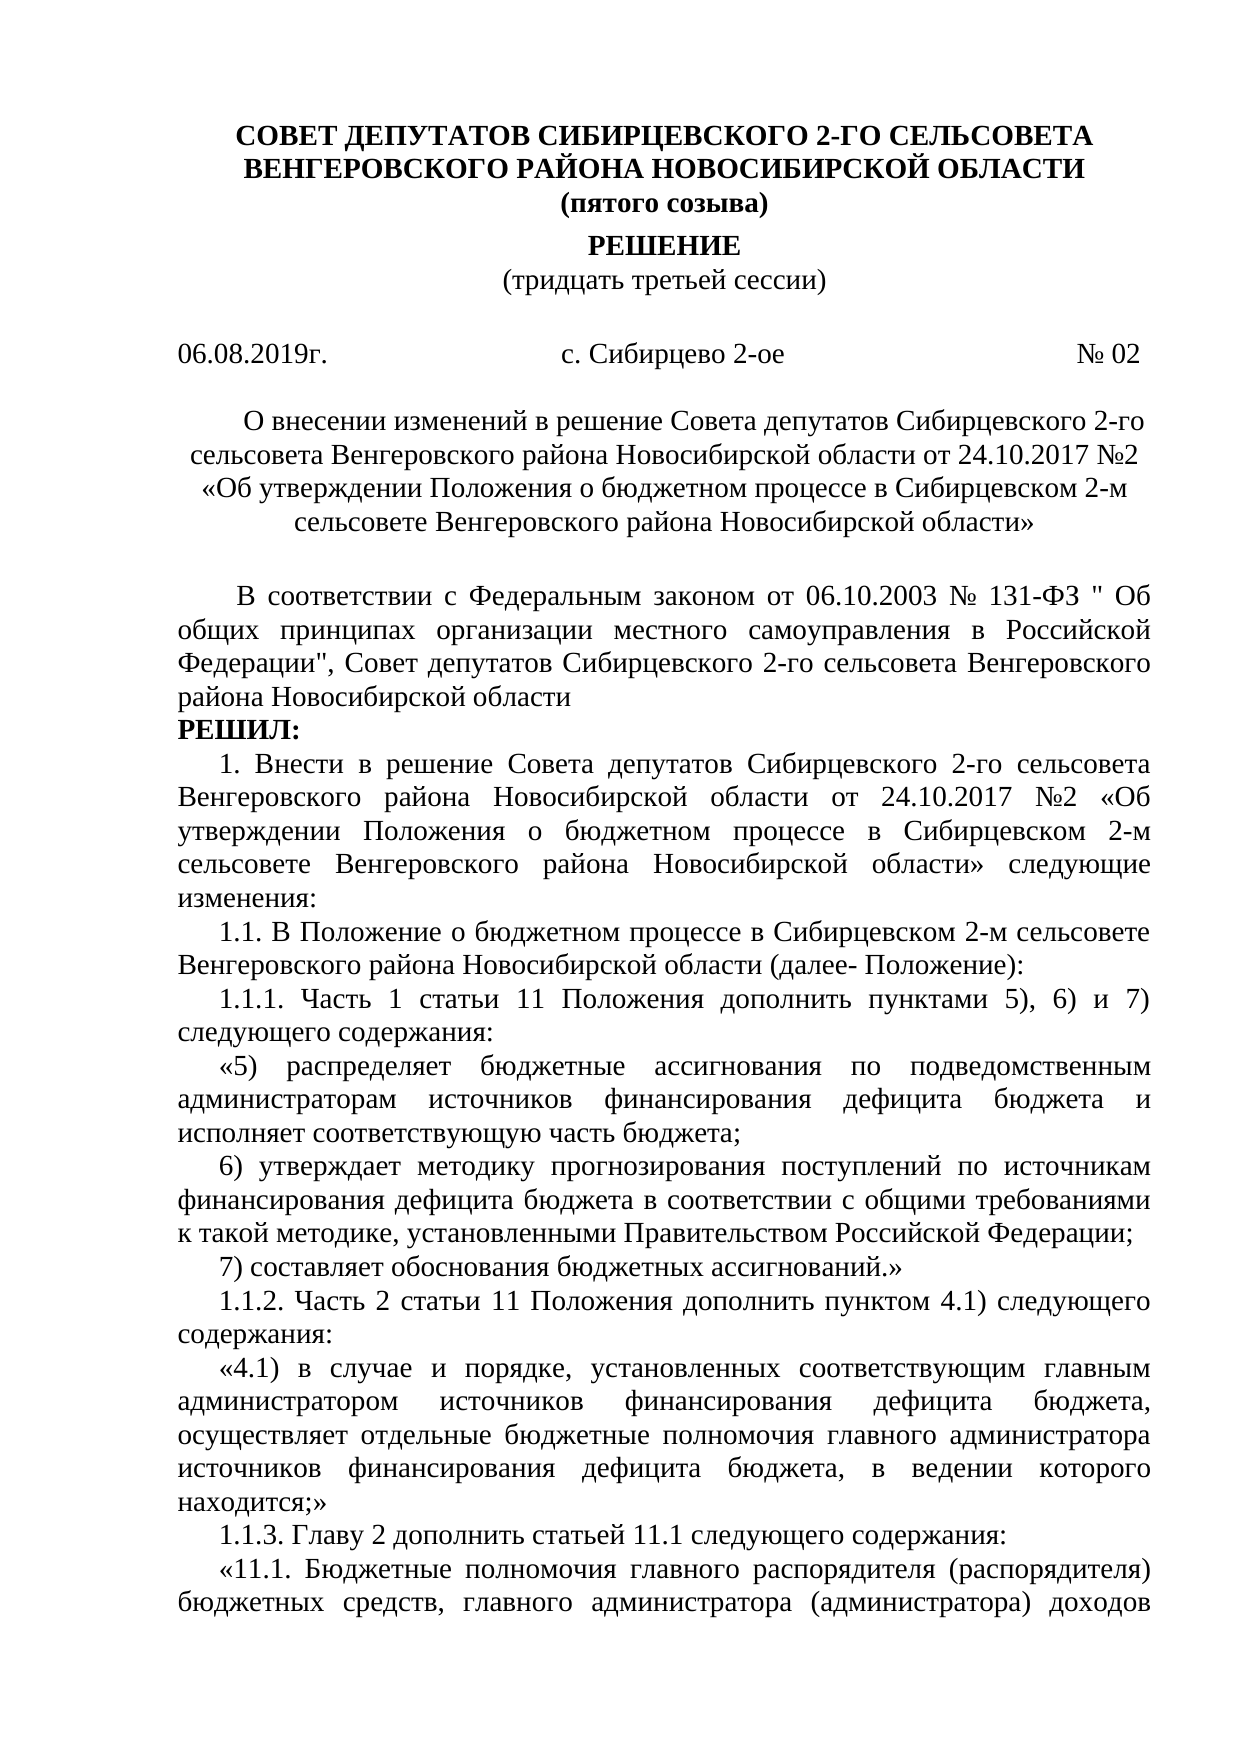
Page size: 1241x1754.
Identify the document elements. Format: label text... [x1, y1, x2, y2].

text В соответствии с Федеральным законом от 06.10.2003 № 131-ФЗ " Об общих принципах организации местного самоуправления в Российской Федерации", Совет депутатов Сибирцевского 2-го сельсовета Венгеровского района Новосибирской области [177, 578, 1152, 712]
text 6) утверждает методику прогнозирования поступлений по источникам финансирования дефицита бюджета в соответствии с общими требованиями к такой методике, установленными Правительством Российской Федерации; [177, 1148, 1152, 1249]
text «5) распределяет бюджетные ассигнования по подведомственным администраторам источников финансирования дефицита бюджета и исполняет соответствующую часть бюджета; [177, 1048, 1152, 1148]
text 1.1.1. Часть 1 статьи 11 Положения дополнить пунктами 5), 6) и 7) следующего содержания: [177, 981, 1152, 1048]
text 1. Внести в решение Совета депутатов Сибирцевского 2-го сельсовета Венгеровского района Новосибирской области от 24.10.2017 №2 «Об утверждении Положения о бюджетном процессе в Сибирцевском 2-м сельсовете Венгеровского района Новосибирской области» следующие изменения: [177, 746, 1152, 914]
text РЕШИЛ: [177, 712, 1152, 746]
text 06.08.2019г. с. Сибирцево 2-ое № 02 [177, 336, 1152, 370]
text 1.1. В Положение о бюджетном процессе в Сибирцевском 2-м сельсовете Венгеровского района Новосибирской области (далее- Положение): [177, 914, 1152, 981]
text РЕШЕНИЕ [177, 228, 1152, 262]
text О внесении изменений в решение Совета депутатов Сибирцевского 2-го сельсовета Венгеровского района Новосибирской области от 24.10.2017 №2 «Об утверждении Положения о бюджетном процессе в Сибирцевском 2-м сельсовете Венгеровского района Новосибирской области» [177, 403, 1152, 537]
text (пятого созыва) [177, 185, 1152, 219]
text 1.1.2. Часть 2 статьи 11 Положения дополнить пунктом 4.1) следующего содержания: [177, 1283, 1152, 1350]
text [177, 1551, 1152, 1618]
text «4.1) в случае и порядке, установленных соответствующим главным администратором источников финансирования дефицита бюджета, осуществляет отдельные бюджетные полномочия главного администратора источников финансирования дефицита бюджета, в ведении которого находится;» [177, 1350, 1152, 1517]
text 7) составляет обоснования бюджетных ассигнований.» [177, 1249, 1152, 1283]
text 1.1.3. Главу 2 дополнить статьей 11.1 следующего содержания: [177, 1517, 1152, 1551]
text СОВЕТ ДЕПУТАТОВ СИБИРЦЕВСКОГО 2-ГО СЕЛЬСОВЕТА ВЕНГЕРОВСКОГО РАЙОНА НОВОСИБИРСКОЙ ОБЛАСТИ [177, 118, 1152, 185]
text (тридцать третьей сессии) [177, 262, 1152, 295]
